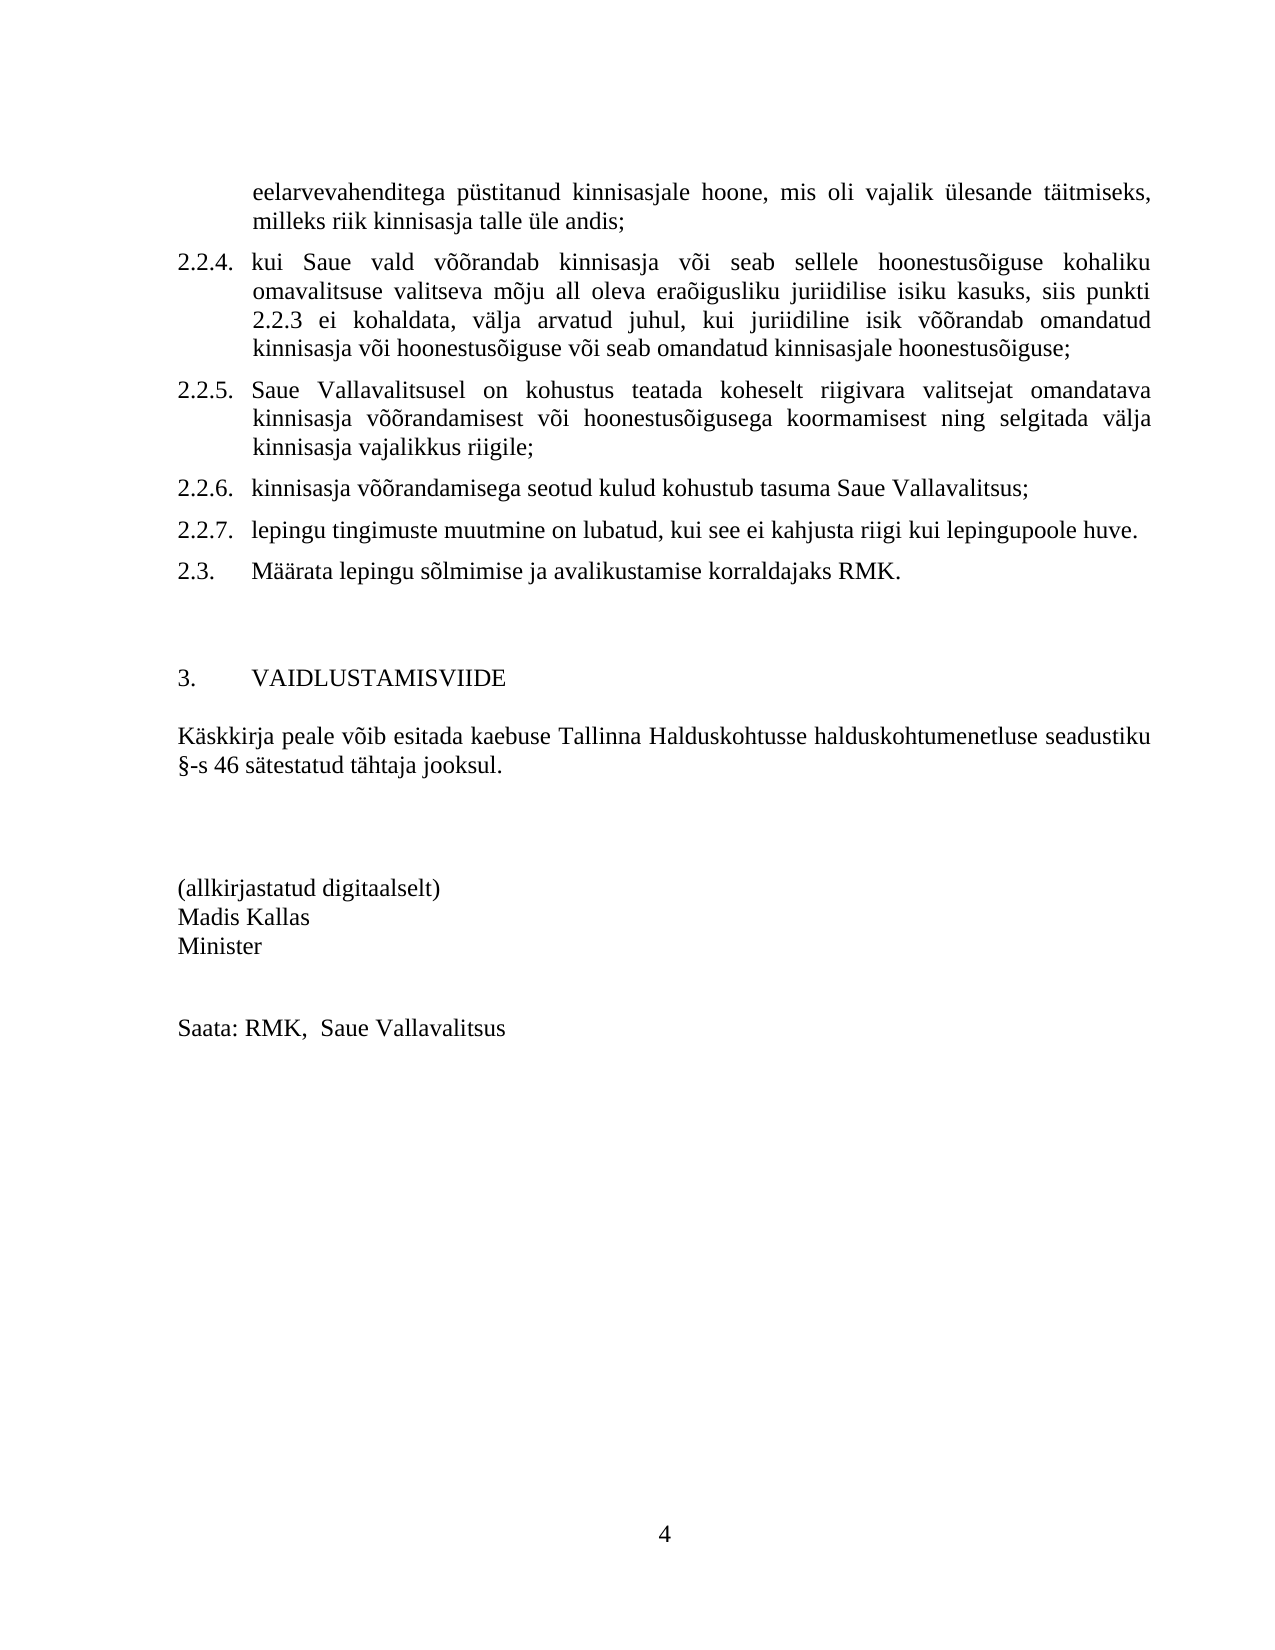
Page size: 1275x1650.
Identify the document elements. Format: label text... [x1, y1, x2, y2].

text Madis Kallas [177, 902, 1152, 931]
list 2.2.6. kinnisasja võõrandamisega seotud kulud kohustub tasuma Saue Vallavalitsus; [177, 473, 1152, 502]
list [177, 177, 1152, 235]
list VAIDLUSTAMISVIIDE [177, 663, 1152, 692]
text (allkirjastatud digitaalselt) [177, 873, 1152, 902]
text Saata: RMK, Saue Vallavalitsus [177, 1013, 1152, 1042]
list 2.2.4. kui Saue vald võõrandab kinnisasja või seab sellele hoonestusõiguse kohaliku omavalitsuse valitseva mõju all oleva eraõigusliku juriidilise isiku kasuks, siis punkti 2.2.3 ei kohaldata, välja arvatud juhul, kui juriidiline isik võõrandab omandatud kinnisasja või hoonestusõiguse või seab omandatud kinnisasjale hoonestusõiguse; [177, 247, 1152, 362]
list 2.2.7. lepingu tingimuste muutmine on lubatud, kui see ei kahjusta riigi kui lepingupoole huve. [177, 515, 1152, 543]
text Käskkirja peale võib esitada kaebuse Tallinna Halduskohtusse halduskohtumenetluse seadustiku §-s 46 sätestatud tähtaja jooksul. [177, 721, 1152, 778]
list 2.3. Määrata lepingu sõlmimise ja avalikustamise korraldajaks RMK. [177, 556, 1152, 585]
list 2.2.5. Saue Vallavalitsusel on kohustus teatada koheselt riigivara valitsejat omandatava kinnisasja võõrandamisest või hoonestusõigusega koormamisest ning selgitada välja kinnisasja vajalikkus riigile; [177, 375, 1152, 461]
text Minister [177, 931, 1152, 960]
